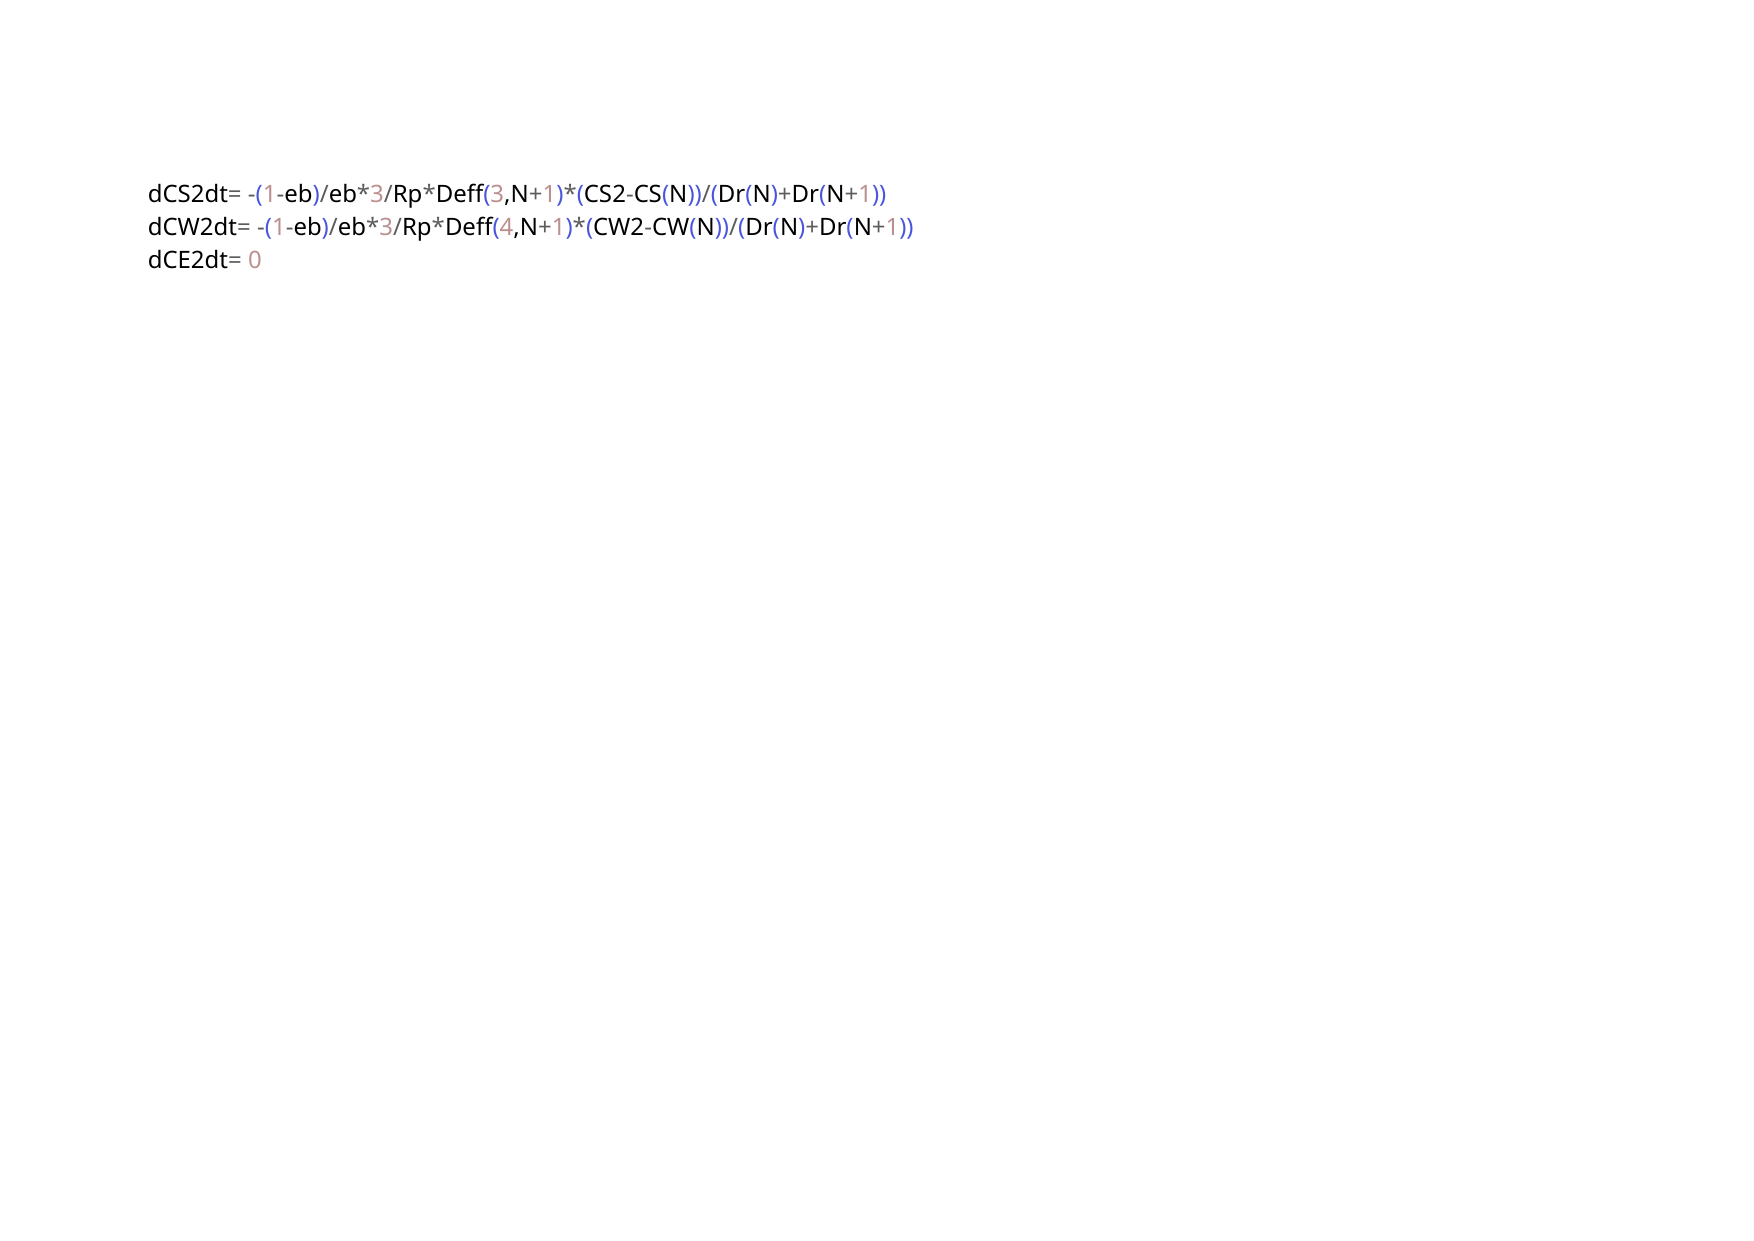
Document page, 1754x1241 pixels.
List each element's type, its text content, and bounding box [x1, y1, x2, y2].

text dCE2dt= 0 [148, 242, 1606, 275]
text dCW2dt= -(1-eb)/eb*3/Rp*Deff(4,N+1)*(CW2-CW(N))/(Dr(N)+Dr(N+1)) [148, 210, 1606, 242]
text dCS2dt= -(1-eb)/eb*3/Rp*Deff(3,N+1)*(CS2-CS(N))/(Dr(N)+Dr(N+1)) [148, 177, 1606, 210]
